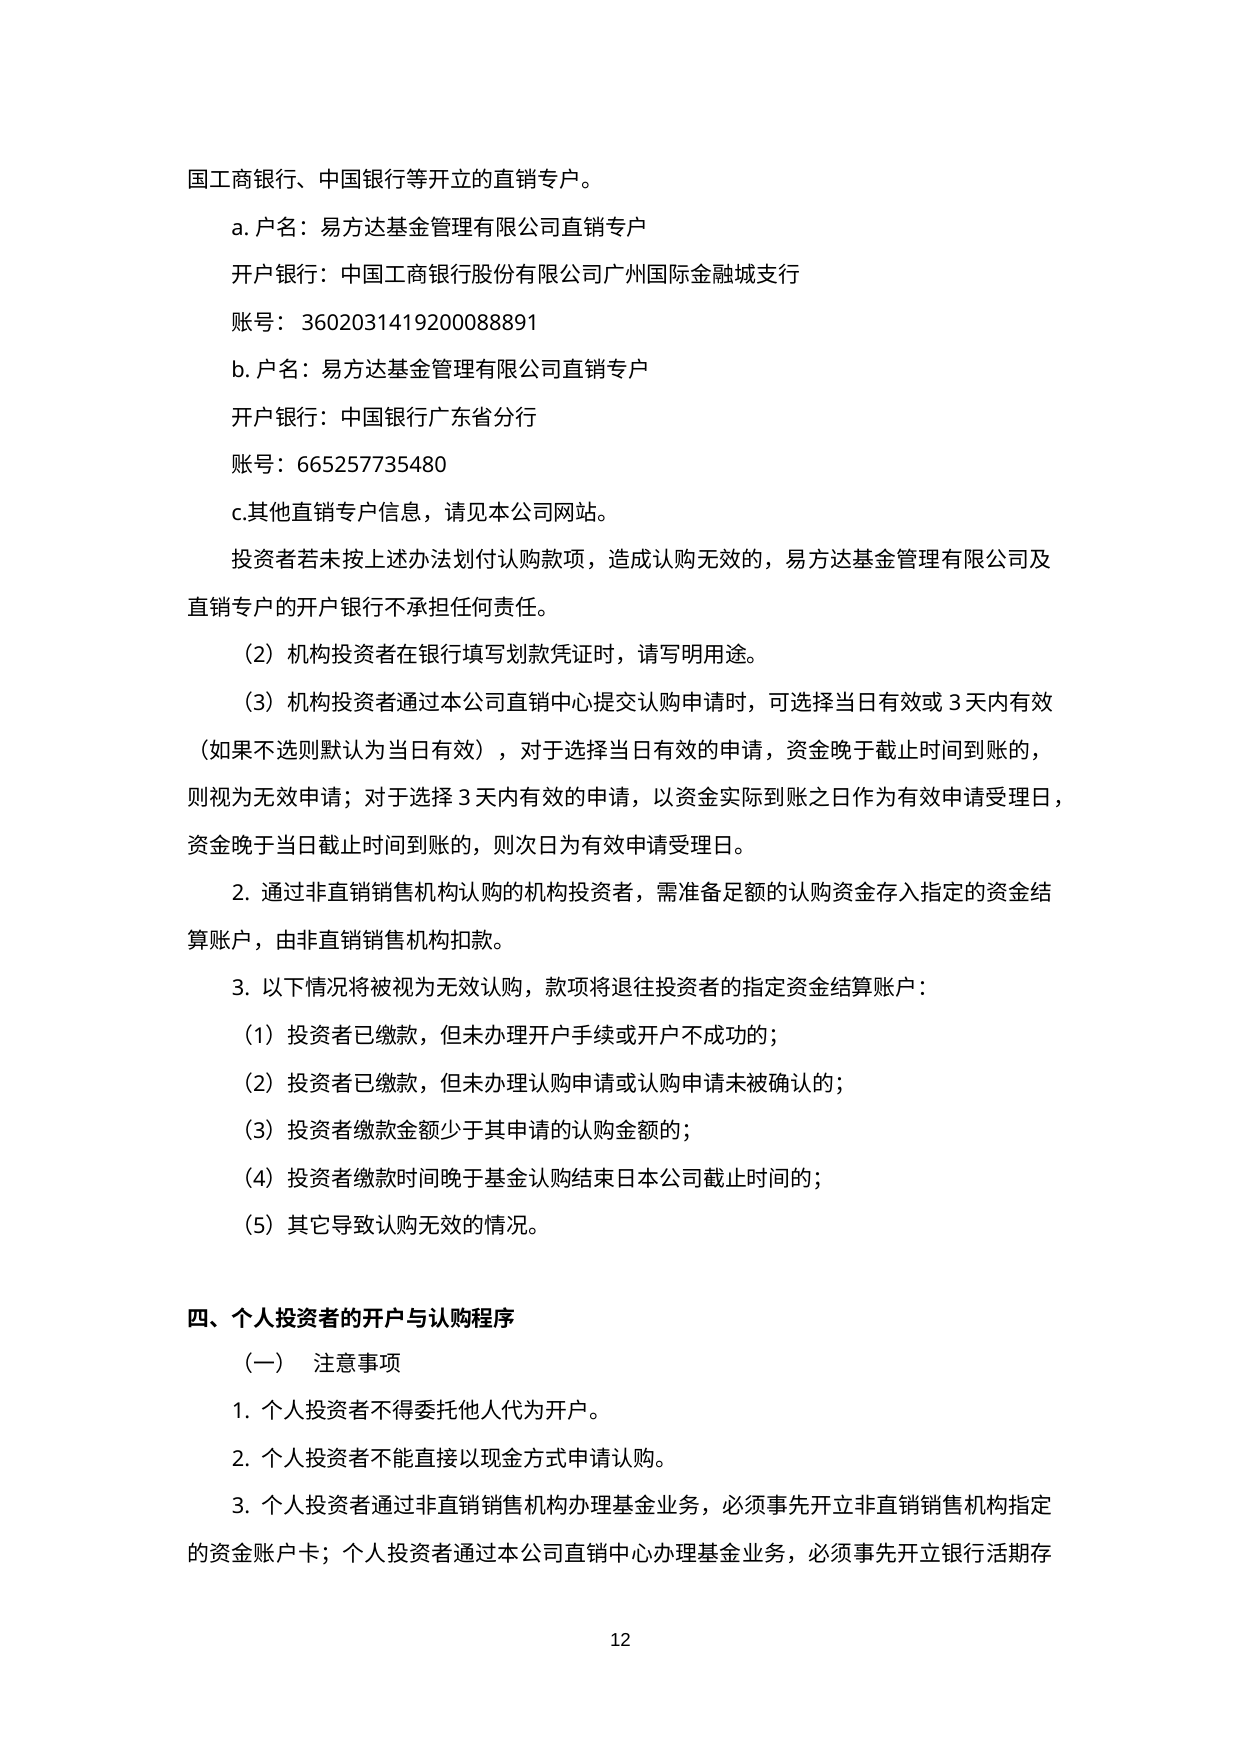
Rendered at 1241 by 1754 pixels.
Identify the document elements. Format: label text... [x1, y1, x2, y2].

text （3）投资者缴款金额少于其申请的认购金额的； [187, 1113, 1053, 1145]
text （2）投资者已缴款，但未办理认购申请或认购申请未被确认的； [187, 1066, 1053, 1097]
list 以下情况将被视为无效认购，款项将退往投资者的指定资金结算账户： [187, 970, 1053, 1002]
text 账号：665257735480 [187, 447, 1053, 479]
text （3）机构投资者通过本公司直销中心提交认购申请时，可选择当日有效或3天内有效（如果不选则默认为当日有效），对于选择当日有效的申请，资金晚于截止时间到账的，则视为无效申请；对于选择3天内有效的申请，以资金实际到账之日作为有效申请受理日，资金晚于当日截止时间到账的，则次日为有效申请受理日。 [187, 685, 1053, 859]
text （4）投资者缴款时间晚于基金认购结束日本公司截止时间的； [187, 1161, 1053, 1193]
text c.其他直销专户信息，请见本公司网站。 [187, 495, 1053, 527]
text 投资者若未按上述办法划付认购款项，造成认购无效的，易方达基金管理有限公司及直销专户的开户银行不承担任何责任。 [187, 542, 1053, 622]
text b. 户名：易方达基金管理有限公司直销专户 [187, 352, 1053, 384]
text 账号： 3602031419200088891 [187, 304, 1053, 336]
list 通过非直销销售机构认购的机构投资者，需准备足额的认购资金存入指定的资金结算账户，由非直销销售机构扣款。 [187, 875, 1053, 954]
text 四、个人投资者的开户与认购程序 [187, 1301, 1053, 1332]
list 注意事项 [187, 1348, 1053, 1378]
text （2）机构投资者在银行填写划款凭证时，请写明用途。 [187, 637, 1053, 669]
text 开户银行：中国银行广东省分行 [187, 400, 1053, 431]
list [187, 1488, 1053, 1567]
text （1）投资者已缴款，但未办理开户手续或开户不成功的； [187, 1018, 1053, 1050]
text 开户银行：中国工商银行股份有限公司广州国际金融城支行 [187, 257, 1053, 289]
text a. 户名：易方达基金管理有限公司直销专户 [187, 209, 1053, 241]
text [187, 162, 1053, 194]
text （5）其它导致认购无效的情况。 [187, 1208, 1053, 1240]
list 个人投资者不能直接以现金方式申请认购。 [187, 1441, 1053, 1472]
list 个人投资者不得委托他人代为开户。 [187, 1393, 1053, 1425]
